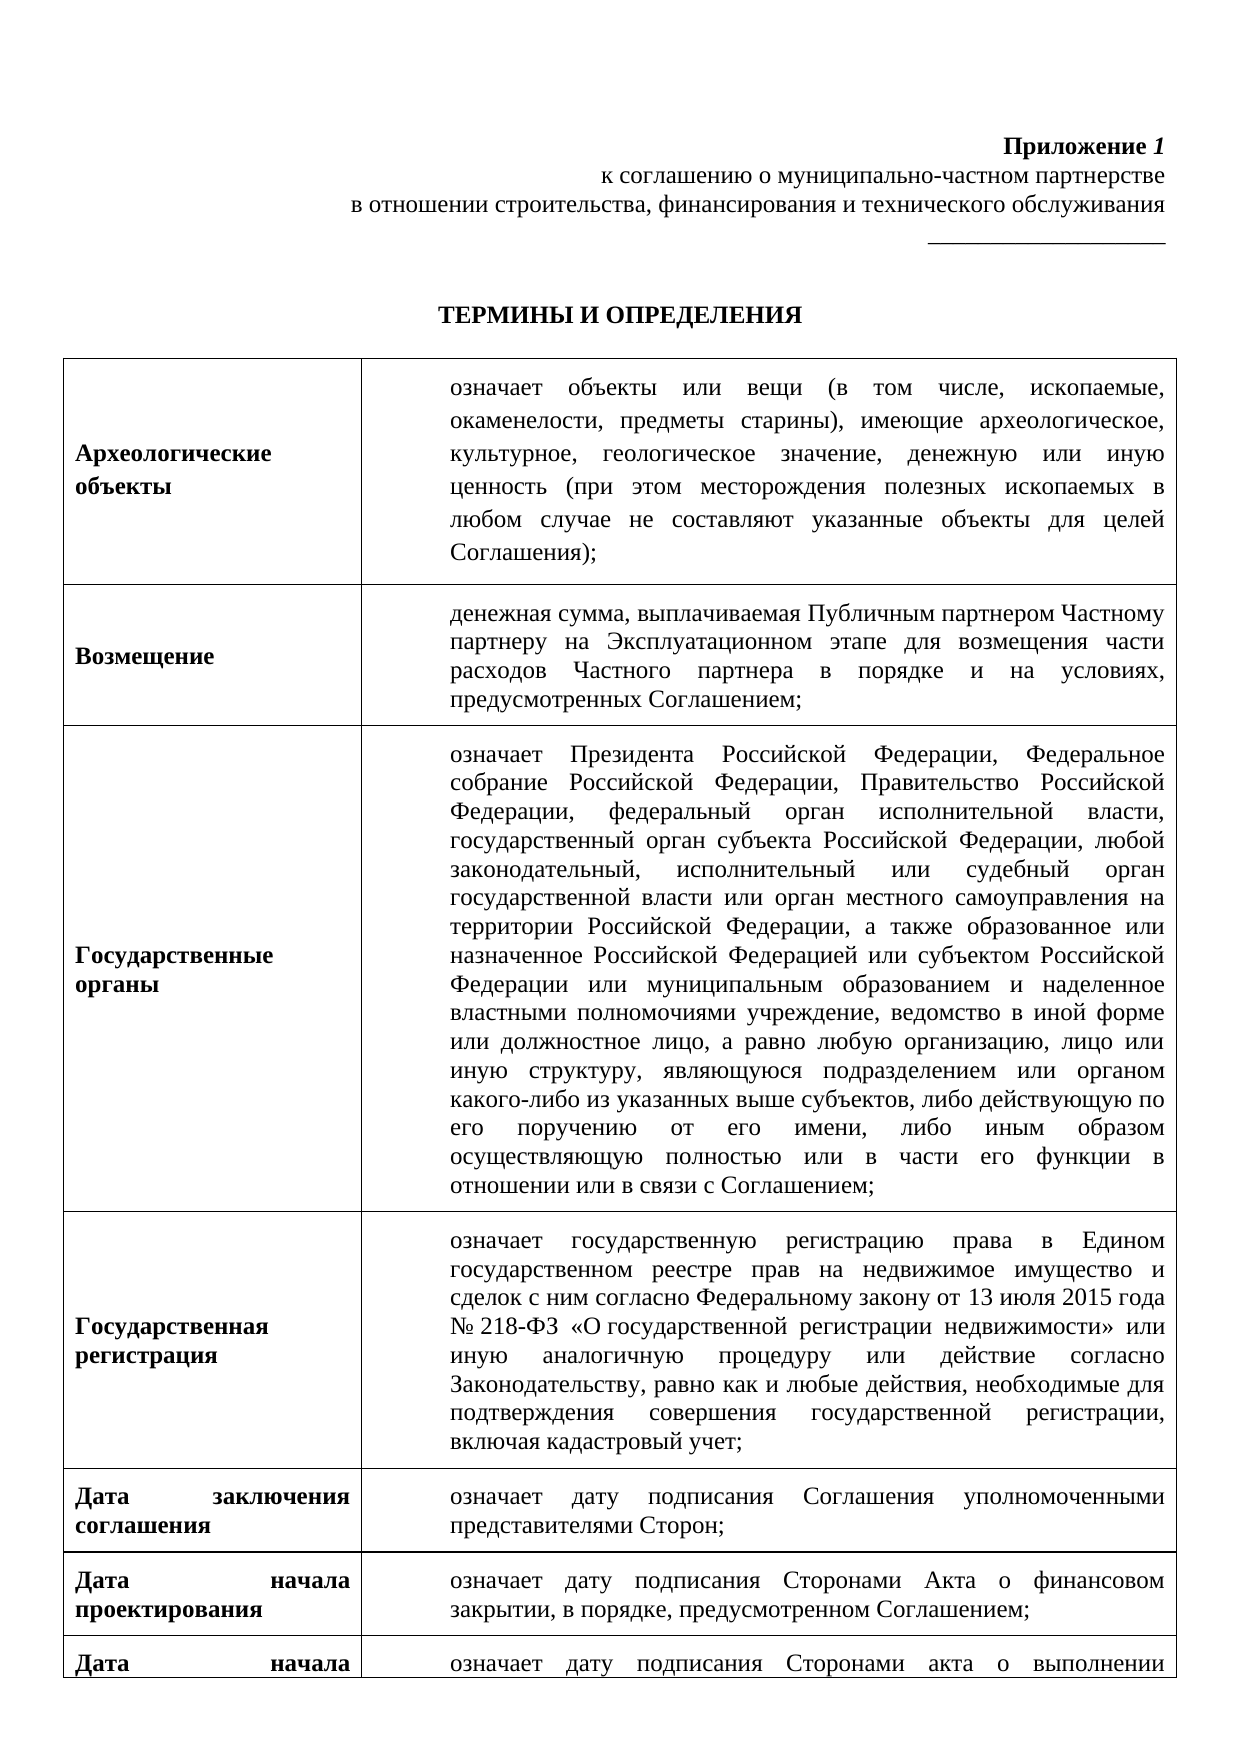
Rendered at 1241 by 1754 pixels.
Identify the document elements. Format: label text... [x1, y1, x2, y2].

table_cell Возмещение [64, 585, 361, 725]
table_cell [64, 1636, 361, 1677]
table_cell Государственная регистрация [64, 1212, 361, 1468]
table_cell означает Президента Российской Федерации, Федеральное собрание Российской Федерации, Правительство Российской Федерации, федеральный орган исполнительной власти, государственный орган субъекта Российской Федерации, любой законодательный, исполнительный или судебный орган государственной власти или орган местного самоуправления на территории Российской Федерации, а также образованное или назначенное Российской Федерацией или субъектом Российской Федерации или муниципальным образованием и наделенное властными полномочиями учреждение, ведомство в иной форме или должностное лицо, а равно любую организацию, лицо или иную структуру, являющуюся подразделением или органом какого-либо из указанных выше субъектов, либо действующую по его поручению от его имени, либо иным образом осуществляющую полностью или в части его функции в отношении или в связи с Соглашением; [362, 726, 1176, 1211]
table_cell Дата начала проектирования [64, 1553, 361, 1635]
table_cell денежная сумма, выплачиваемая Публичным партнером Частному партнеру на Эксплуатационном этапе для возмещения части расходов Частного партнера в порядке и на условиях, предусмотренных Соглашением; [362, 585, 1176, 725]
list к соглашению о муниципально-частном партнерстве [75, 160, 1165, 189]
text в отношении строительства, финансирования и технического обслуживания [75, 189, 1165, 218]
table_cell Государственные органы [64, 726, 361, 1211]
table_cell означает государственную регистрацию права в Едином государственном реестре прав на недвижимое имущество и сделок с ним согласно Федеральному закону от 13 июля 2015 года № 218-ФЗ «О государственной регистрации недвижимости» или иную аналогичную процедуру или действие согласно Законодательству, равно как и любые действия, необходимые для подтверждения совершения государственной регистрации, включая кадастровый учет; [362, 1212, 1176, 1468]
list ТЕРМИНЫ И ОПРЕДЕЛЕНИЯ [75, 300, 1165, 329]
text ___________________ [75, 218, 1165, 246]
text Приложение 1 [75, 131, 1165, 160]
table_cell означает дату подписания Сторонами Акта о финансовом закрытии, в порядке, предусмотренном Соглашением; [362, 1553, 1176, 1635]
table_cell означает дату подписания Соглашения уполномоченными представителями Сторон; [362, 1469, 1176, 1551]
table_cell Дата заключения соглашения [64, 1469, 361, 1551]
table_header означает объекты или вещи (в том числе, ископаемые, окаменелости, предметы старины), имеющие археологическое, культурное, геологическое значение, денежную или иную ценность (при этом месторождения полезных ископаемых в любом случае не составляют указанные объекты для целей Соглашения); [362, 359, 1176, 584]
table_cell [362, 1636, 1176, 1677]
table_header Археологические объекты [64, 359, 361, 584]
